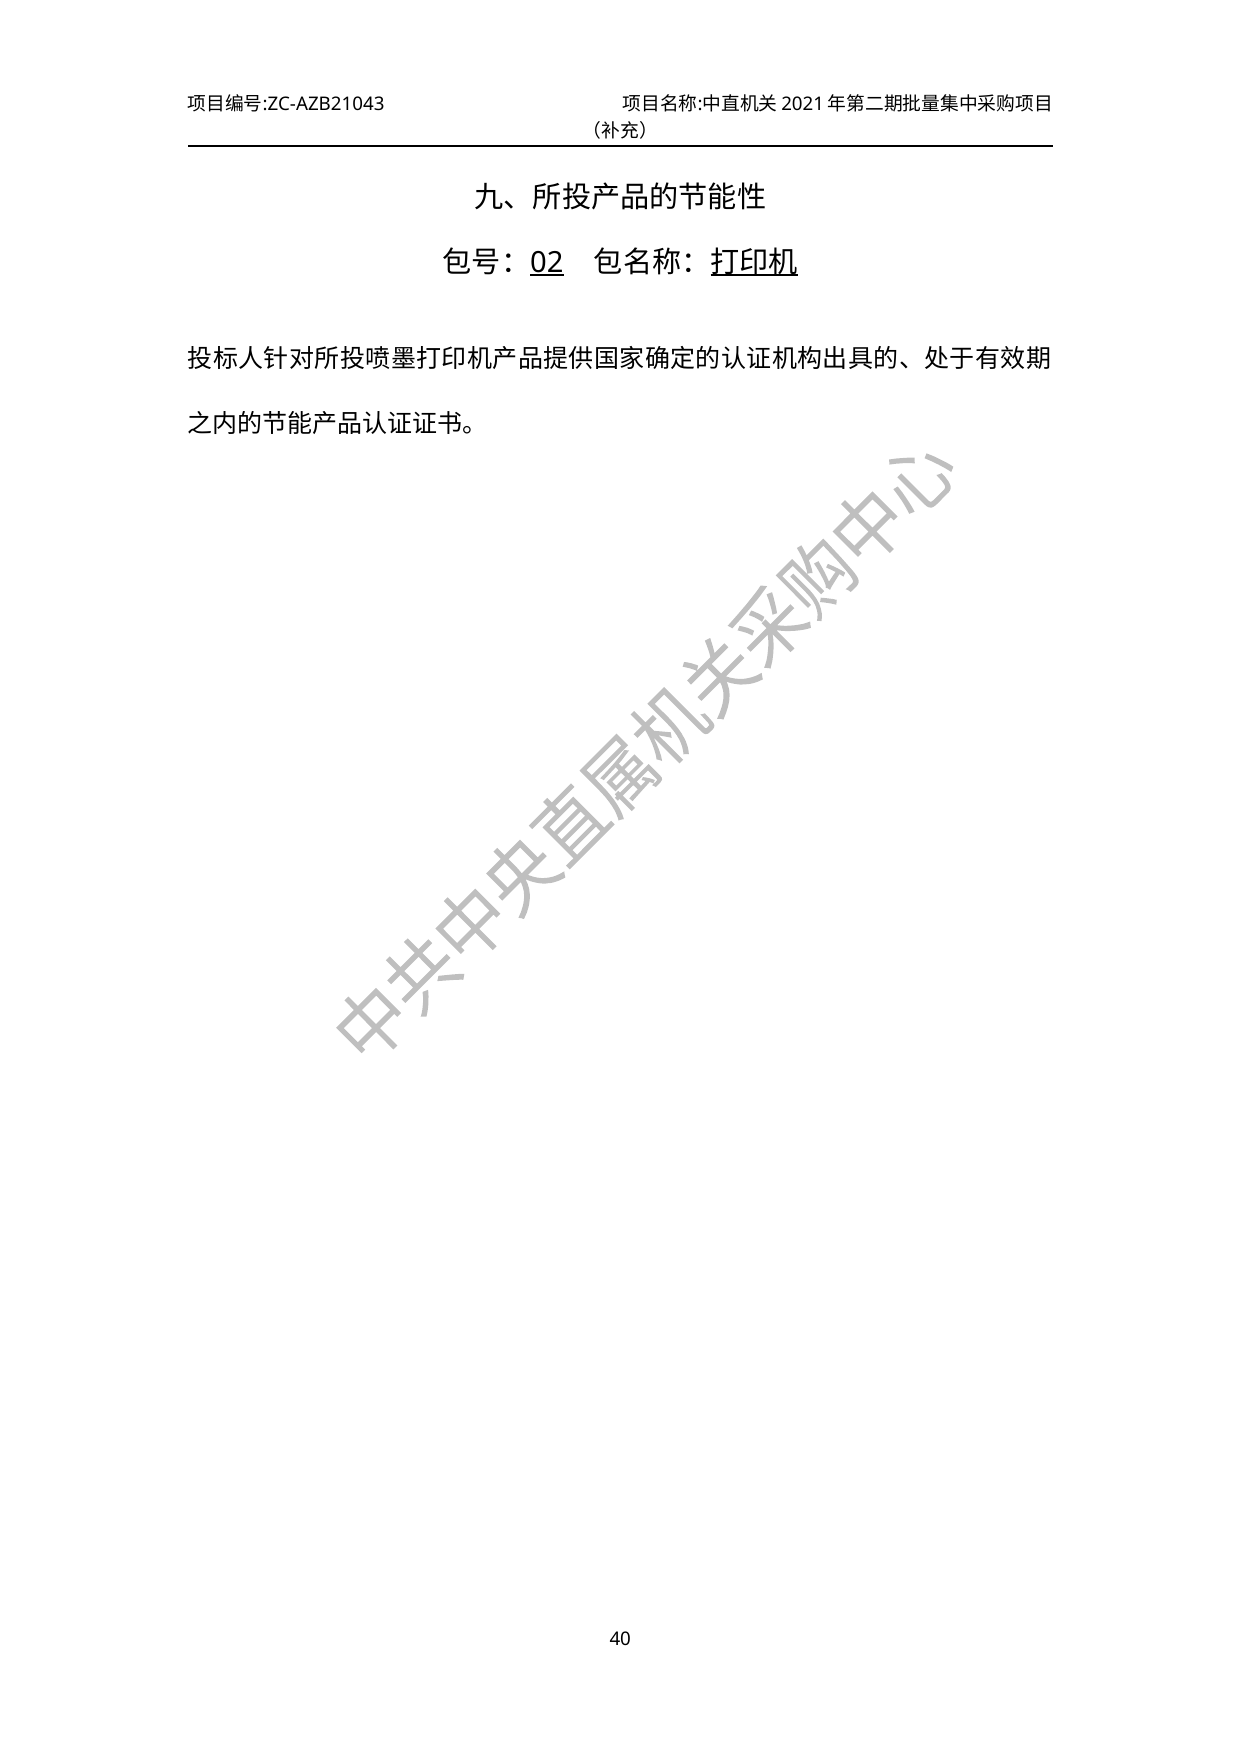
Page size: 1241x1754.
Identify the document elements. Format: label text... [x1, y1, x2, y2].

text 投标人针对所投喷墨打印机产品提供国家确定的认证机构出具的、处于有效期之内的节能产品认证证书。 [187, 324, 1053, 454]
text 包号：02 包名称：打印机 [187, 227, 1053, 292]
text 九、所投产品的节能性 [187, 162, 1053, 227]
